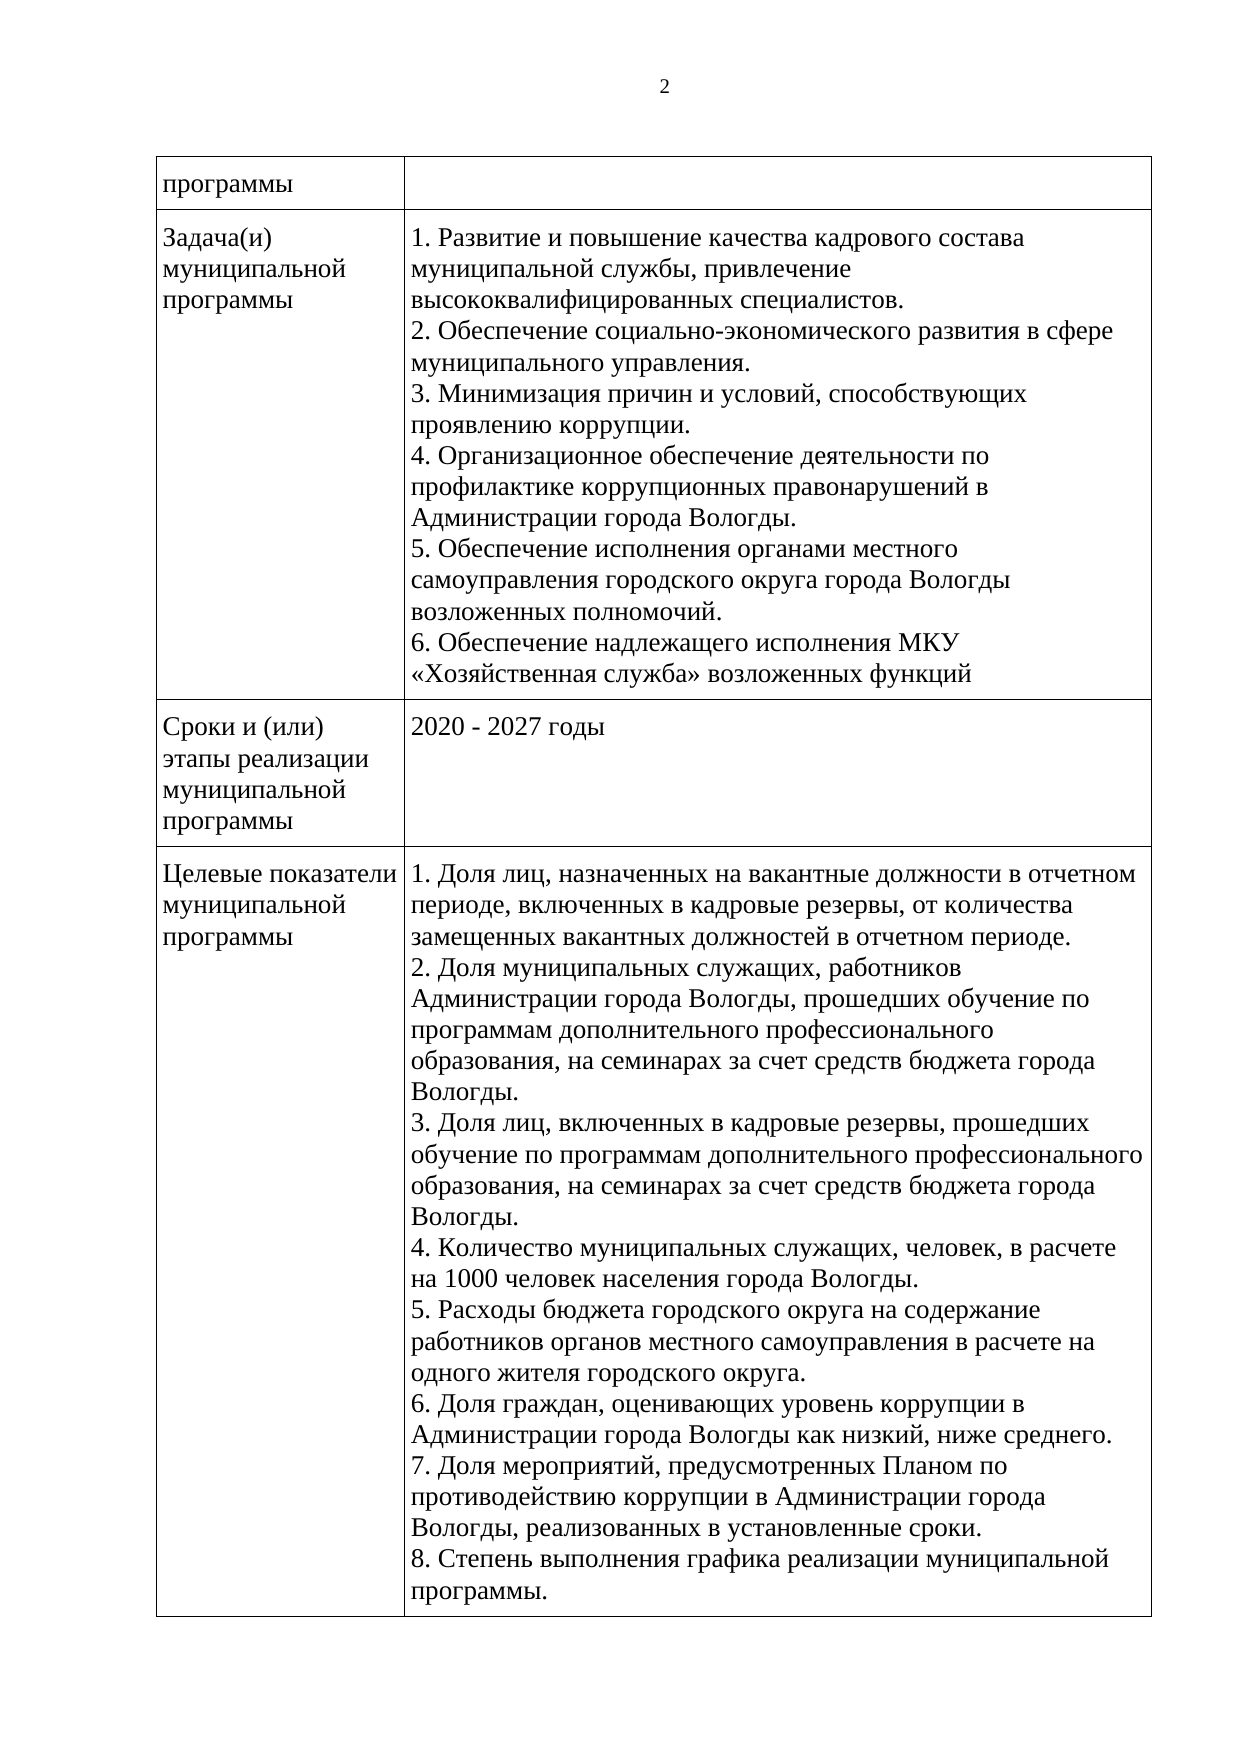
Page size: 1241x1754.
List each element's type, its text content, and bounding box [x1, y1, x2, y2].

table_cell 2020 - 2027 годы [405, 700, 1151, 846]
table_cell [157, 157, 404, 209]
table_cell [157, 847, 404, 1616]
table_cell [405, 847, 1151, 1616]
table_cell Сроки и (или) этапы реализации муниципальной программы [157, 700, 404, 846]
table_cell 1. Развитие и повышение качества кадрового состава муниципальной службы, привлечение высококвалифицированных специалистов. 2. Обеспечение социально-экономического развития в сфере муниципального управления. 3. Минимизация причин и условий, способствующих проявлению коррупции. 4. Организационное обеспечение деятельности по профилактике коррупционных правонарушений в Администрации города Вологды. 5. Обеспечение исполнения органами местного самоуправления городского округа города Вологды возложенных полномочий. 6. Обеспечение надлежащего исполнения МКУ «Хозяйственная служба» возложенных функций [405, 210, 1151, 699]
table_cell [405, 157, 1151, 209]
table_cell Задача(и) муниципальной программы [157, 210, 404, 699]
